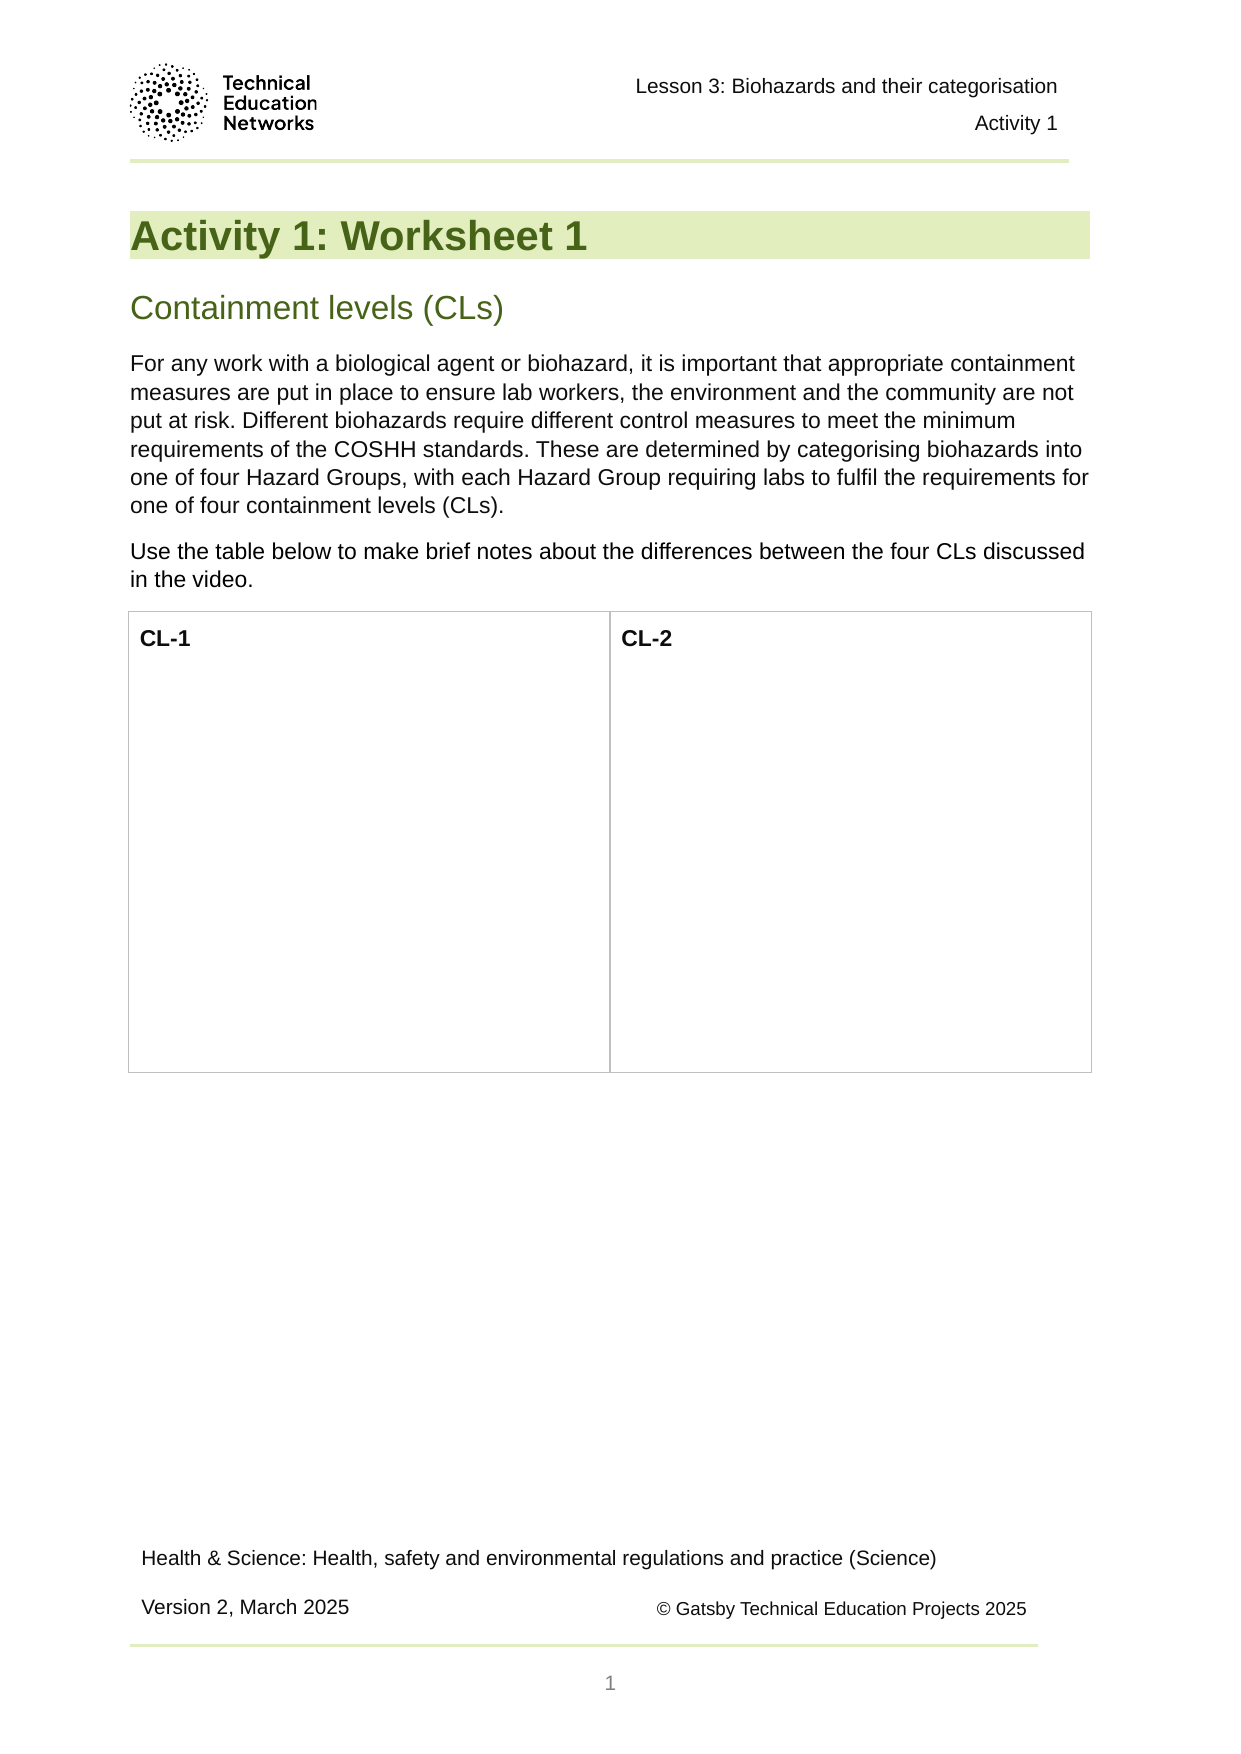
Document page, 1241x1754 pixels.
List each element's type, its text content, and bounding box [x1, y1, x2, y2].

table_header CL-2 [611, 612, 1091, 1072]
picture [129, 63, 317, 142]
text Use the table below to make brief notes about the differences between the four CLs discussed in the video. [130, 538, 1090, 592]
subtitle Containment levels (CLs) [130, 288, 1090, 326]
text For any work with a biological agent or biohazard, it is important that appropriate containment measures are put in place to ensure lab workers, the environment and the community are not put at risk. Different biohazards require different control measures to meet the minimum requirements of the COSHH standards. These are determined by categorising biohazards into one of four Hazard Groups, with each Hazard Group requiring labs to fulfil the requirements for one of four containment levels (CLs). [130, 350, 1090, 519]
table_header CL-1 [129, 612, 609, 1072]
text Activity 1: Worksheet 1 [130, 211, 1090, 259]
